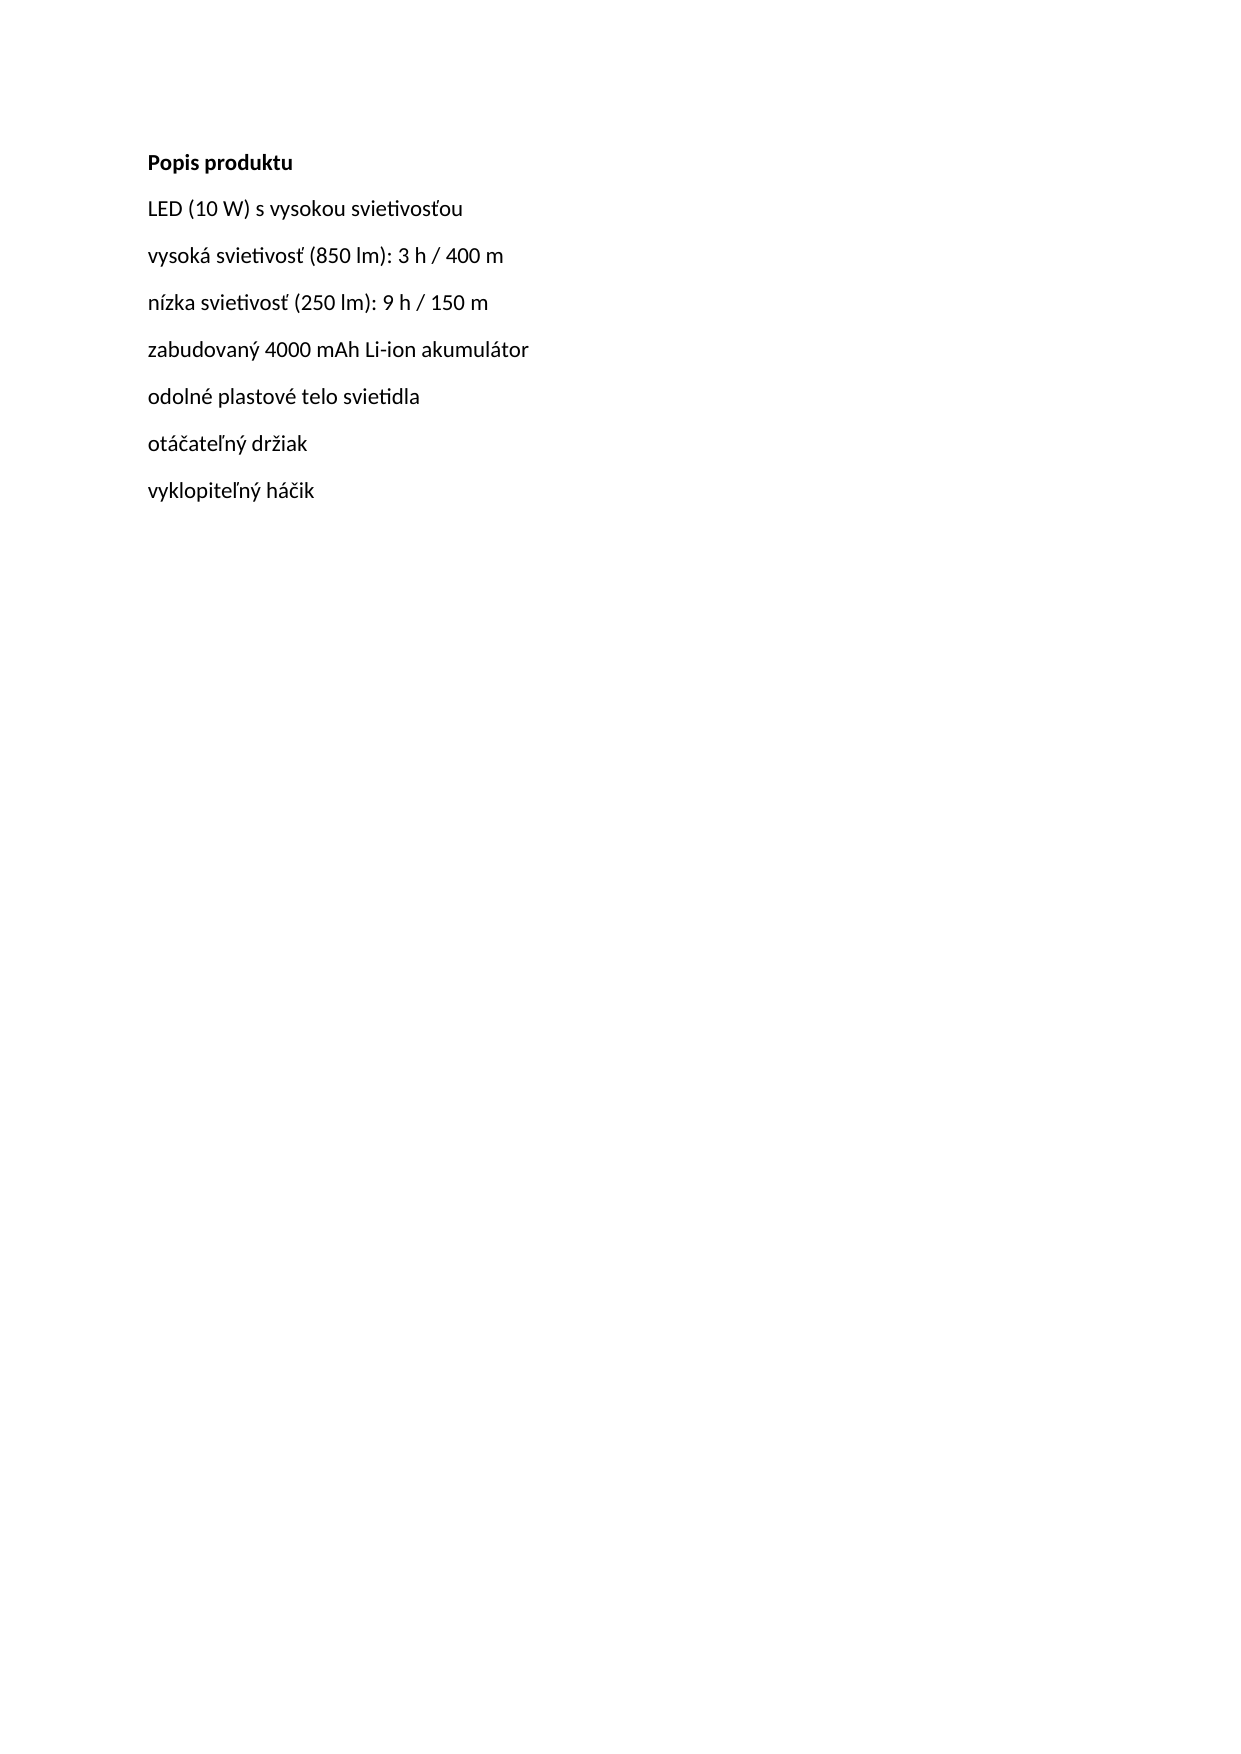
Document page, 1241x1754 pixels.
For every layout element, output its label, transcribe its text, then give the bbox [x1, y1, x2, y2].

text otáčateľný držiak [148, 429, 1093, 457]
text odolné plastové telo svietidla [148, 382, 1093, 410]
text zabudovaný 4000 mAh Li-ion akumulátor [148, 335, 1093, 363]
text vysoká svietivosť (850 lm): 3 h / 400 m [148, 241, 1093, 269]
text nízka svietivosť (250 lm): 9 h / 150 m [148, 288, 1093, 316]
text LED (10 W) s vysokou svietivosťou [148, 194, 1093, 222]
text vyklopiteľný háčik [148, 476, 1093, 504]
text Popis produktu [148, 148, 1093, 176]
